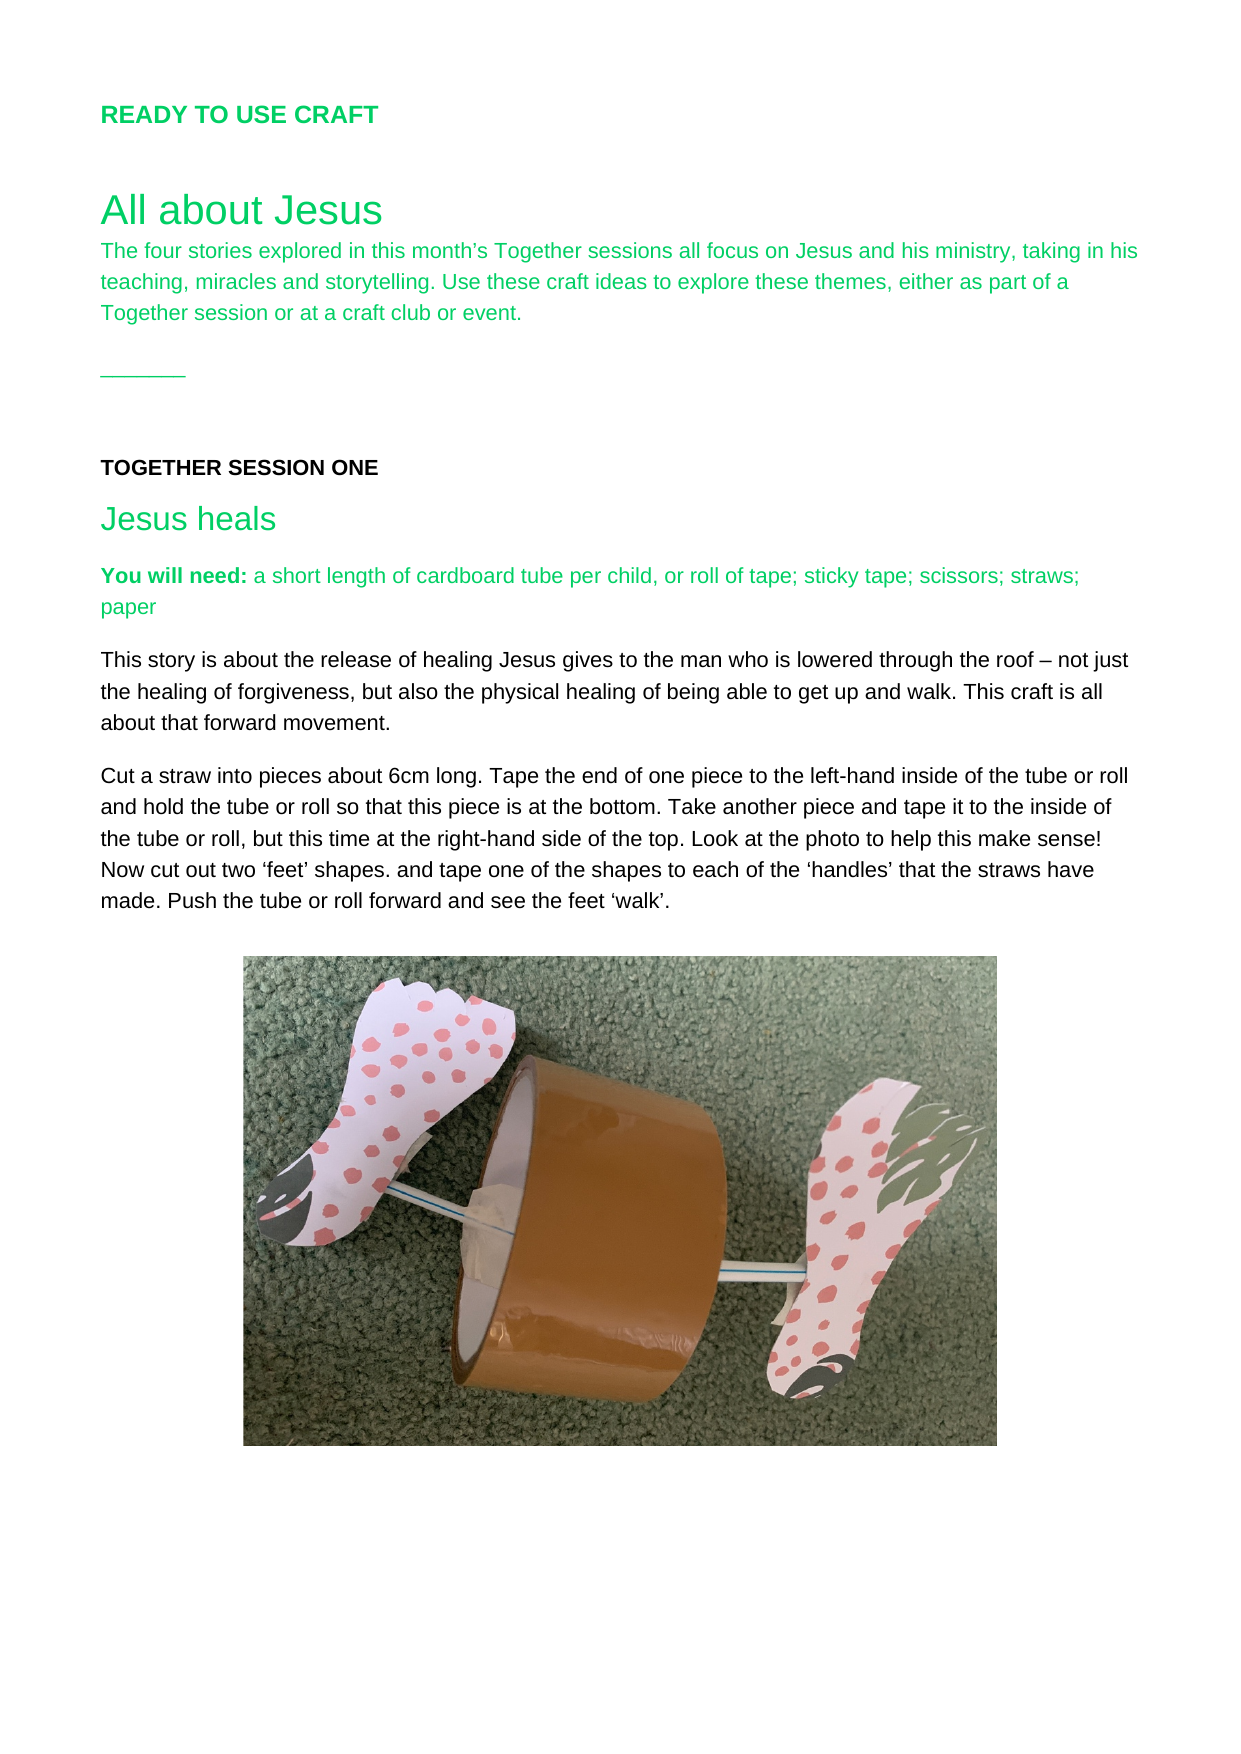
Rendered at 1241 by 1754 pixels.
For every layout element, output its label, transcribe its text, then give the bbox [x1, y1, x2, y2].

text Cut a straw into pieces about 6cm long. Tape the end of one piece to the left-hand inside of the tube or roll and hold the tube or roll so that this piece is at the bottom. Take another piece and tape it to the inside of the tube or roll, but this time at the right-hand side of the top. Look at the photo to help this make sense! Now cut out two ‘feet’ shapes. and tape one of the shapes to each of the ‘handles’ that the straws have made. Push the tube or roll forward and see the feet ‘walk’. [100, 758, 1140, 915]
text _______ [100, 349, 1140, 380]
text The four stories explored in this month’s Together sessions all focus on Jesus and his ministry, taking in his teaching, miracles and storytelling. Use these craft ideas to explore these themes, either as part of a Together session or at a craft club or event. [100, 233, 1140, 327]
subtitle TOGETHER SESSION ONE [100, 455, 1140, 480]
subtitle All about Jesus [100, 185, 1140, 233]
text You will need: a short length of cardboard tube per child, or roll of tape; sticky tape; scissors; straws; paper [100, 558, 1140, 621]
text Jesus heals [100, 505, 1140, 537]
text This story is about the release of healing Jesus gives to the man who is lowered through the roof – not just the healing of forgiveness, but also the physical healing of being able to get up and walk. This craft is all about that forward movement. [100, 643, 1140, 737]
title READY TO USE CRAFT [100, 100, 1140, 129]
picture [243, 956, 997, 1446]
